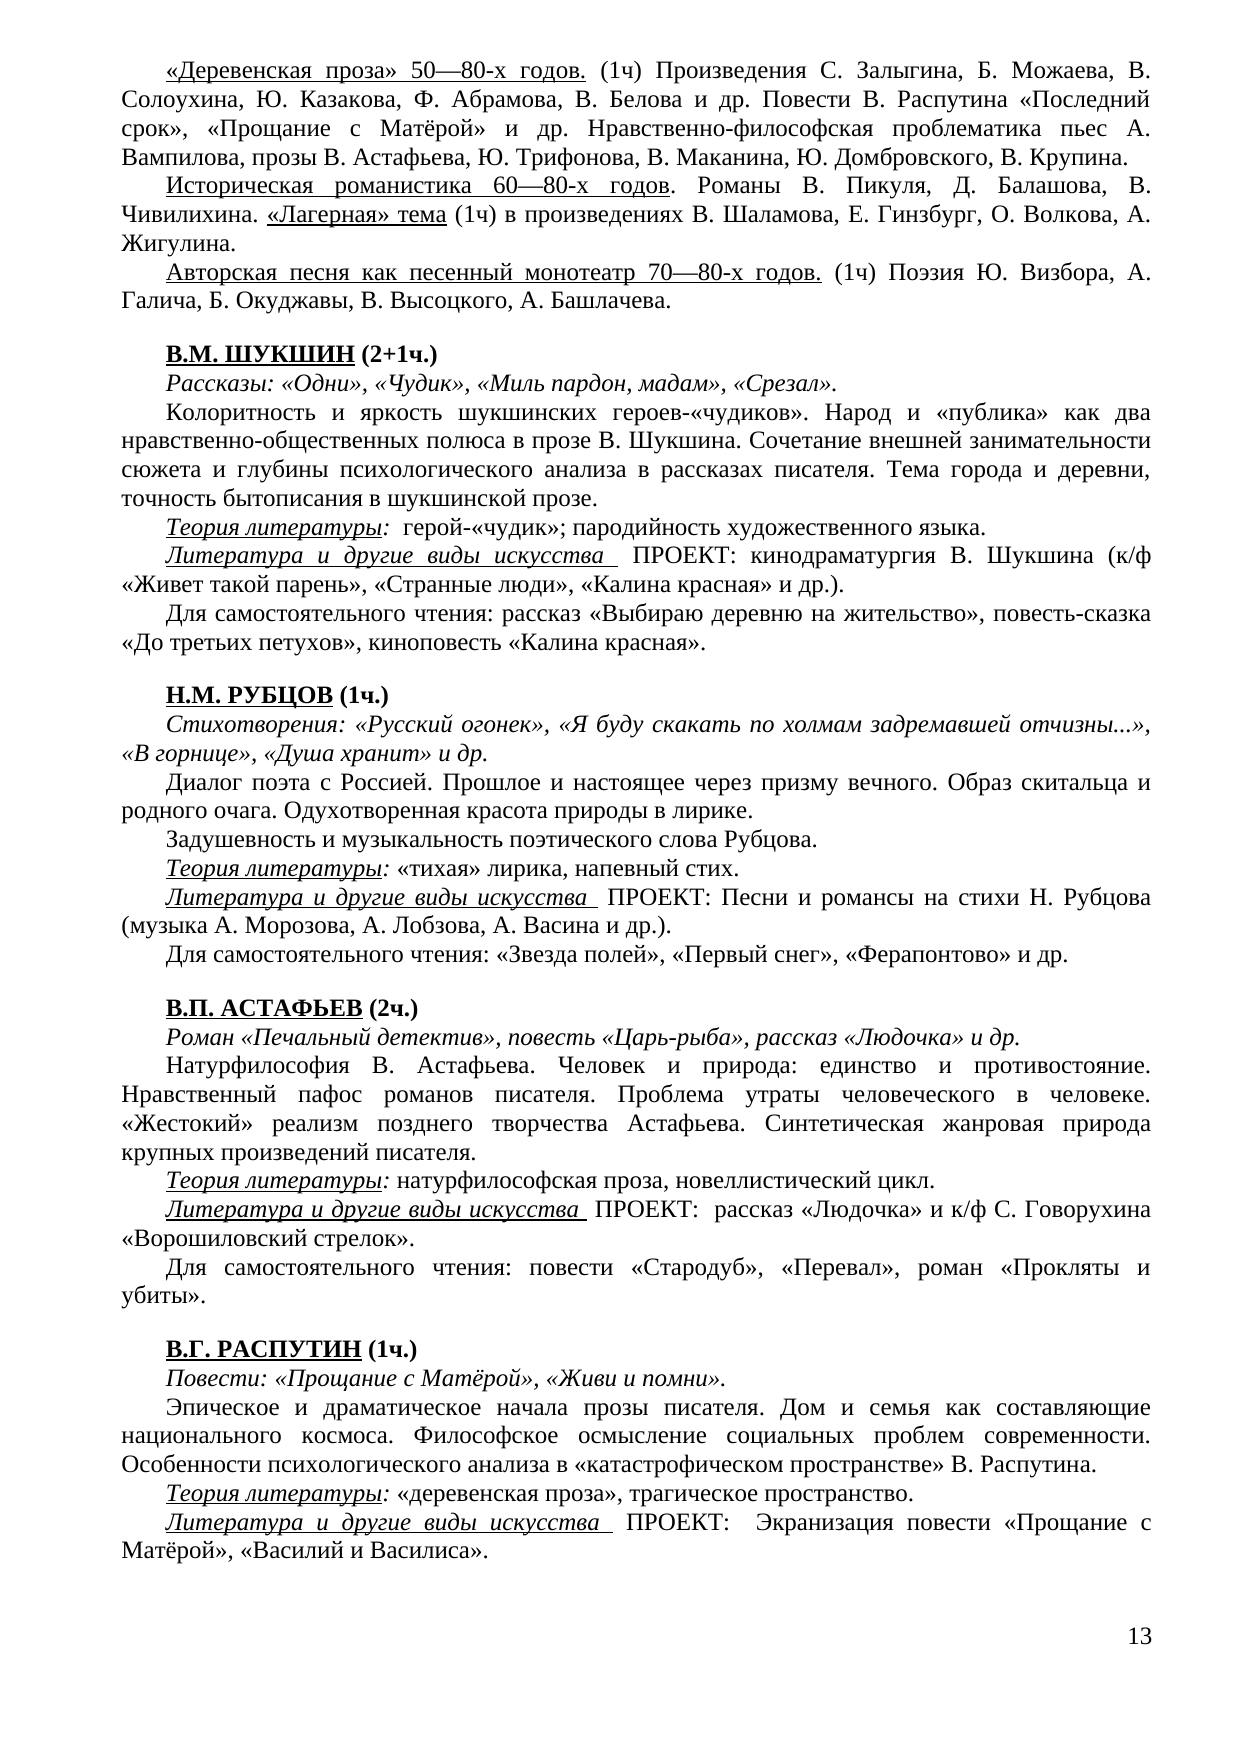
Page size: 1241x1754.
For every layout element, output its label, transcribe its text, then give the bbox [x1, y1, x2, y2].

text Литература и другие виды искусства ПРОЕКТ: рассказ «Людочка» и к/ф С. Говорухина «Ворошиловский стрелок». [121, 1194, 1152, 1252]
text Литература и другие виды искусства ПРОЕКТ: Экранизация повести «Прощание с Матёрой», «Василий и Василиса». [121, 1507, 1152, 1564]
text Историческая романистика 60—80-х годов. Романы В. Пикуля, Д. Балашова, В. Чивилихина. «Лагерная» тема (1ч) в произведениях В. Шаламова, Е. Гинзбург, О. Волкова, А. Жигулина. [121, 171, 1152, 257]
text Литература и другие виды искусства ПРОЕКТ: Песни и романсы на стихи Н. Рубцова (музыка А. Морозова, А. Лобзова, А. Васина и др.). [121, 882, 1152, 939]
text Теория литературы: «тихая» лирика, напевный стих. [121, 853, 1152, 882]
text Задушевность и музыкальность поэтического слова Рубцова. [121, 824, 1152, 853]
text Колоритность и яркость шукшинских героев-«чудиков». Народ и «публика» как два нравственно-общественных полюса в прозе В. Шукшина. Сочетание внешней занимательности сюжета и глубины психологического анализа в рассказах писателя. Тема города и деревни, точность бытописания в шукшинской прозе. [121, 397, 1152, 512]
text Диалог поэта с Россией. Прошлое и настоящее через призму вечного. Образ скитальца и родного очага. Одухотворенная красота природы в лирике. [121, 767, 1152, 824]
text В.П. АСТАФЬЕВ (2ч.) [121, 993, 1152, 1022]
text Повести: «Прощание с Матёрой», «Живи и помни». [121, 1363, 1152, 1392]
text Теория литературы: герой-«чудик»; пародийность художественного языка. [121, 512, 1152, 541]
text Для самостоятельного чтения: рассказ «Выбираю деревню на жительство», повесть-сказка «До третьих петухов», киноповесть «Калина красная». [121, 598, 1152, 656]
text Натурфилософия В. Астафьева. Человек и природа: единство и противостояние. Нравственный пафос романов писателя. Проблема утраты человеческого в человеке. «Жестокий» реализм позднего творчества Астафьева. Синтетическая жанровая природа крупных произведений писателя. [121, 1051, 1152, 1166]
text Для самостоятельного чтения: «Звезда полей», «Первый снег», «Ферапонтово» и др. [121, 939, 1152, 968]
text Роман «Печальный детектив», повесть «Царь-рыба», рассказ «Людочка» и др. [121, 1022, 1152, 1051]
text Рассказы: «Одни», «Чудик», «Миль пардон, мадам», «Срезал». [121, 368, 1152, 397]
text В.Г. РАСПУТИН (1ч.) [121, 1334, 1152, 1363]
text Для самостоятельного чтения: повести «Стародуб», «Перевал», роман «Прокляты и убиты». [121, 1252, 1152, 1309]
text Авторская песня как песенный монотеатр 70—80-х годов. (1ч) Поэзия Ю. Визбора, А. Галича, Б. Окуджавы, В. Высоцкого, А. Башлачева. [121, 257, 1152, 314]
text Стихотворения: «Русский огонек», «Я буду скакать по холмам задремавшей отчизны...», «В горнице», «Душа хранит» и др. [121, 709, 1152, 767]
text Литература и другие виды искусства ПРОЕКТ: кинодраматургия В. Шукшина (к/ф «Живет такой парень», «Странные люди», «Калина красная» и др.). [121, 541, 1152, 598]
text Н.М. РУБЦОВ (1ч.) [121, 681, 1152, 709]
text «Деревенская проза» 50—80-х годов. (1ч) Произведения С. Залыгина, Б. Можаева, В. Солоухина, Ю. Казакова, Ф. Абрамова, В. Белова и др. Повести В. Распутина «Последний срок», «Прощание с Матёрой» и др. Нравственно-философская проблематика пьес А. Вампилова, прозы В. Астафьева, Ю. Трифонова, В. Маканина, Ю. Домбровского, В. Крупина. [121, 56, 1152, 171]
text Теория литературы: натурфилософская проза, новеллистический цикл. [121, 1166, 1152, 1194]
text Теория литературы: «деревенская проза», трагическое пространство. [121, 1478, 1152, 1507]
text Эпическое и драматическое начала прозы писателя. Дом и семья как составляющие национального космоса. Философское осмысление социальных проблем современности. Особенности психологического анализа в «катастрофическом пространстве» В. Распутина. [121, 1392, 1152, 1478]
text В.М. ШУКШИН (2+1ч.) [121, 339, 1152, 368]
